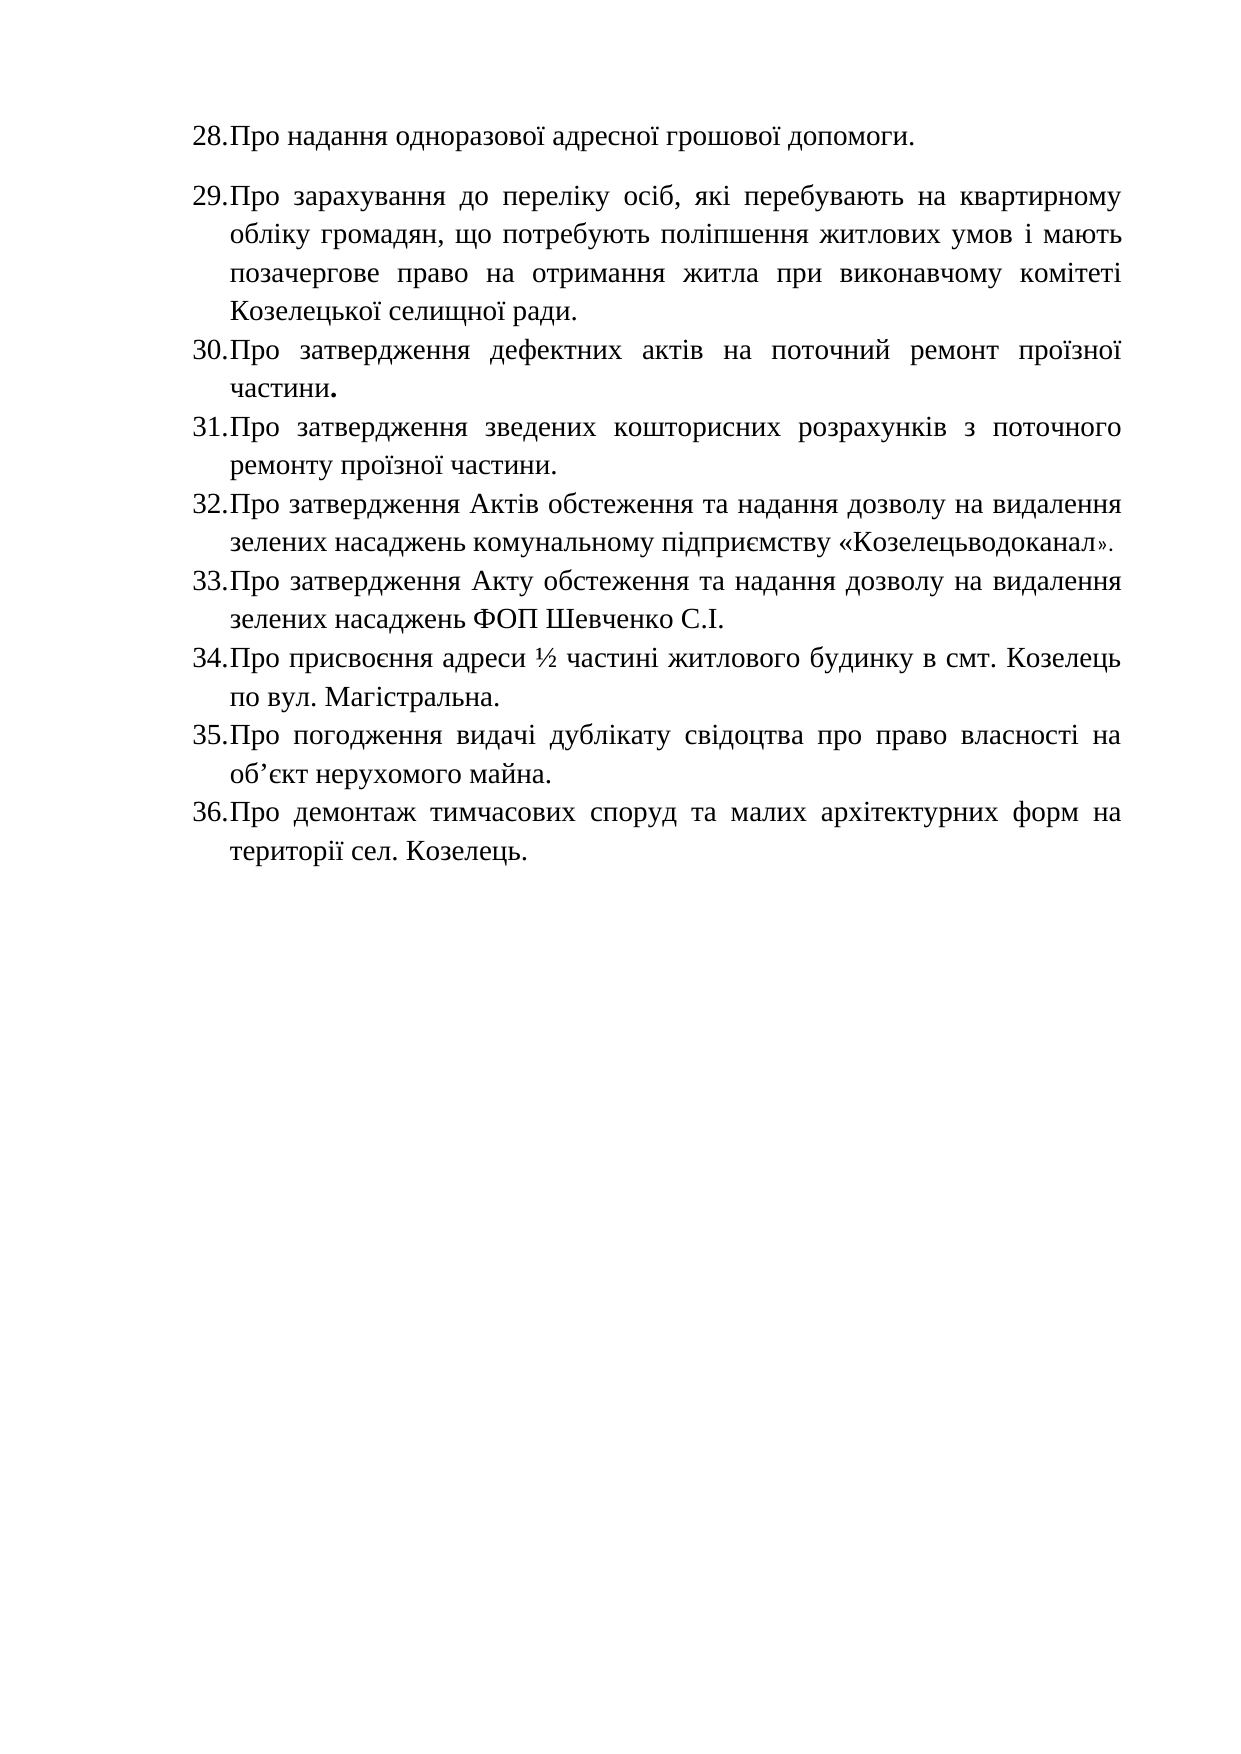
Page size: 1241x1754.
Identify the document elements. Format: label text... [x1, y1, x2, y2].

list Про затвердження Акту обстеження та надання дозволу на видалення зелених насаджень ФОП Шевченко С.І. [192, 563, 1122, 635]
list Про зарахування до переліку осіб, які перебувають на квартирному обліку громадян, що потребують поліпшення житлових умов і мають позачергове право на отримання житла при виконавчому комітеті Козелецької селищної ради. [192, 178, 1122, 327]
list Про затвердження зведених кошторисних розрахунків з поточного ремонту проїзної частини. [192, 409, 1122, 481]
list Про демонтаж тимчасових споруд та малих архітектурних форм на території сел. Козелець. [192, 794, 1122, 866]
list Про надання одноразової адресної грошової допомоги. [192, 118, 1122, 152]
list Про затвердження дефектних актів на поточний ремонт проїзної частини. [192, 332, 1122, 404]
list Про погодження видачі дублікату свідоцтва про право власності на об’єкт нерухомого майна. [192, 717, 1122, 789]
list Про присвоєння адреси ½ частині житлового будинку в смт. Козелець по вул. Магістральна. [192, 640, 1122, 712]
list Про затвердження Актів обстеження та надання дозволу на видалення зелених насаджень комунальному підприємству «Козелецьводоканал». [192, 486, 1122, 558]
